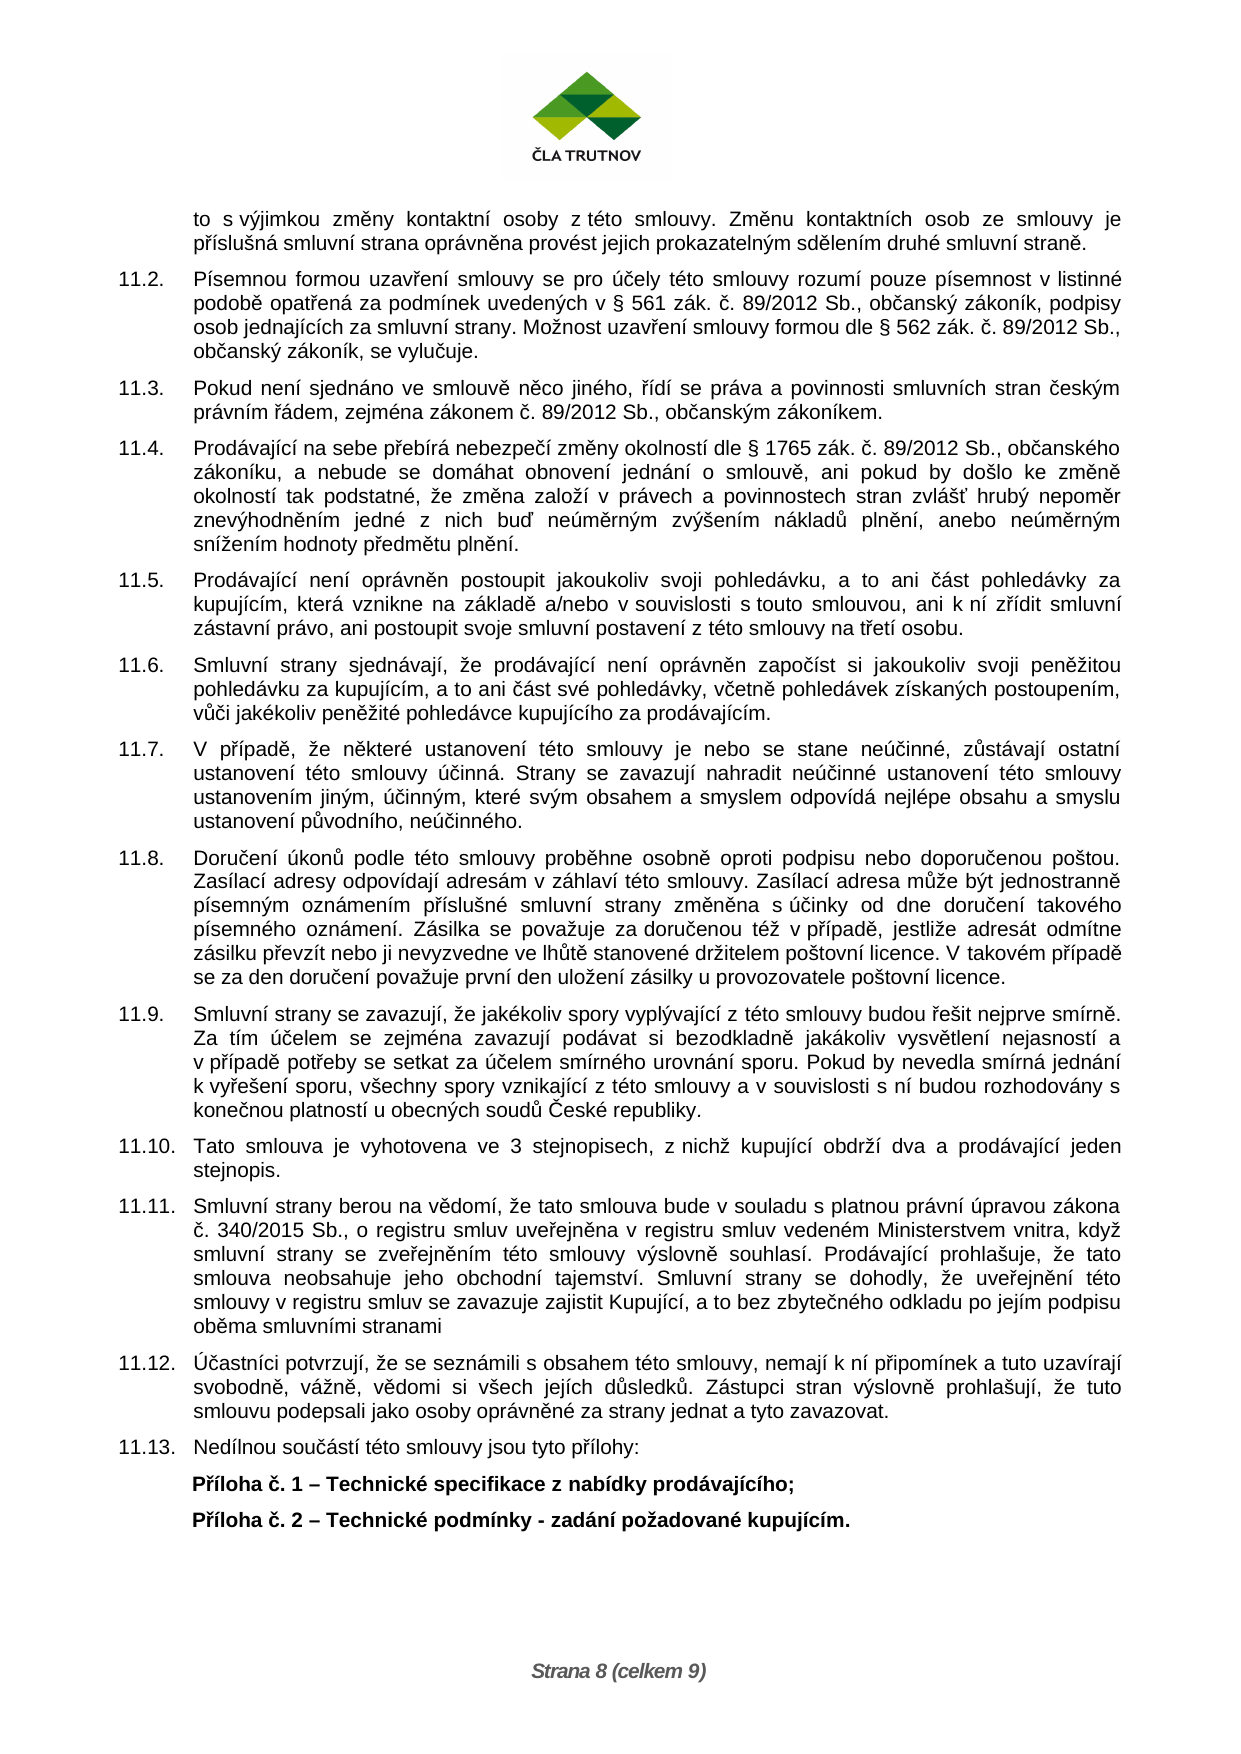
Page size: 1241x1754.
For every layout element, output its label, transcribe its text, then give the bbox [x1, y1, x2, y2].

list Účastníci potvrzují, že se seznámili s obsahem této smlouvy, nemají k ní připomínek a tuto uzavírají svobodně, vážně, vědomi si všech jejích důsledků. Zástupci stran výslovně prohlašují, že tuto smlouvu podepsali jako osoby oprávněné za strany jednat a tyto zavazovat. [118, 1351, 1122, 1422]
list Příloha č. 2 – Technické podmínky - zadání požadované kupujícím. [192, 1508, 1122, 1532]
list Písemnou formou uzavření smlouvy se pro účely této smlouvy rozumí pouze písemnost v listinné podobě opatřená za podmínek uvedených v § 561 zák. č. 89/2012 Sb., občanský zákoník, podpisy osob jednajících za smluvní strany. Možnost uzavření smlouvy formou dle § 562 zák. č. 89/2012 Sb., občanský zákoník, se vylučuje. [118, 267, 1122, 363]
list Nedílnou součástí této smlouvy jsou tyto přílohy: [118, 1435, 1122, 1459]
list Tato smlouva je vyhotovena ve 3 stejnopisech, z nichž kupující obdrží dva a prodávající jeden stejnopis. [118, 1134, 1122, 1182]
list Smluvní strany sjednávají, že prodávající není oprávněn započíst si jakoukoliv svoji peněžitou pohledávku za kupujícím, a to ani část své pohledávky, včetně pohledávek získaných postoupením, vůči jakékoliv peněžité pohledávce kupujícího za prodávajícím. [118, 653, 1122, 724]
list Smluvní strany se zavazují, že jakékoliv spory vyplývající z této smlouvy budou řešit nejprve smírně. Za tím účelem se zejména zavazují podávat si bezodkladně jakákoliv vysvětlení nejasností a v případě potřeby se setkat za účelem smírného urovnání sporu. Pokud by nevedla smírná jednání k vyřešení sporu, všechny spory vznikající z této smlouvy a v souvislosti s ní budou rozhodovány s konečnou platností u obecných soudů České republiky. [118, 1002, 1122, 1121]
list Příloha č. 1 – Technické specifikace z nabídky prodávajícího; [192, 1471, 1122, 1495]
list Doručení úkonů podle této smlouvy proběhne osobně oproti podpisu nebo doporučenou poštou. Zasílací adresy odpovídají adresám v záhlaví této smlouvy. Zasílací adresa může být jednostranně písemným oznámením příslušné smluvní strany změněna s účinky od dne doručení takového písemného oznámení. Zásilka se považuje za doručenou též v případě, jestliže adresát odmítne zásilku převzít nebo ji nevyzvedne ve lhůtě stanovené držitelem poštovní licence. V takovém případě se za den doručení považuje první den uložení zásilky u provozovatele poštovní licence. [118, 845, 1122, 989]
list Pokud není sjednáno ve smlouvě něco jiného, řídí se práva a povinnosti smluvních stran českým právním řádem, zejména zákonem č. 89/2012 Sb., občanským zákoníkem. [118, 376, 1122, 423]
list V případě, že některé ustanovení této smlouvy je nebo se stane neúčinné, zůstávají ostatní ustanovení této smlouvy účinná. Strany se zavazují nahradit neúčinné ustanovení této smlouvy ustanovením jiným, účinným, které svým obsahem a smyslem odpovídá nejlépe obsahu a smyslu ustanovení původního, neúčinného. [118, 737, 1122, 833]
list Smluvní strany berou na vědomí, že tato smlouva bude v souladu s platnou právní úpravou zákona č. 340/2015 Sb., o registru smluv uveřejněna v registru smluv vedeném Ministerstvem vnitra, když smluvní strany se zveřejněním této smlouvy výslovně souhlasí. Prodávající prohlašuje, že tato smlouva neobsahuje jeho obchodní tajemství. Smluvní strany se dohodly, že uveřejnění této smlouvy v registru smluv se zavazuje zajistit Kupující, a to bez zbytečného odkladu po jejím podpisu oběma smluvními stranami [118, 1194, 1122, 1338]
picture [501, 53, 672, 180]
list Prodávající na sebe přebírá nebezpečí změny okolností dle § 1765 zák. č. 89/2012 Sb., občanského zákoníku, a nebude se domáhat obnovení jednání o smlouvě, ani pokud by došlo ke změně okolností tak podstatné, že změna založí v právech a povinnostech stran zvlášť hrubý nepoměr znevýhodněním jedné z nich buď neúměrným zvýšením nákladů plnění, anebo neúměrným snížením hodnoty předmětu plnění. [118, 436, 1122, 556]
list Prodávající není oprávněn postoupit jakoukoliv svoji pohledávku, a to ani část pohledávky za kupujícím, která vznikne na základě a/nebo v souvislosti s touto smlouvou, ani k ní zřídit smluvní zástavní právo, ani postoupit svoje smluvní postavení z této smlouvy na třetí osobu. [118, 568, 1122, 640]
